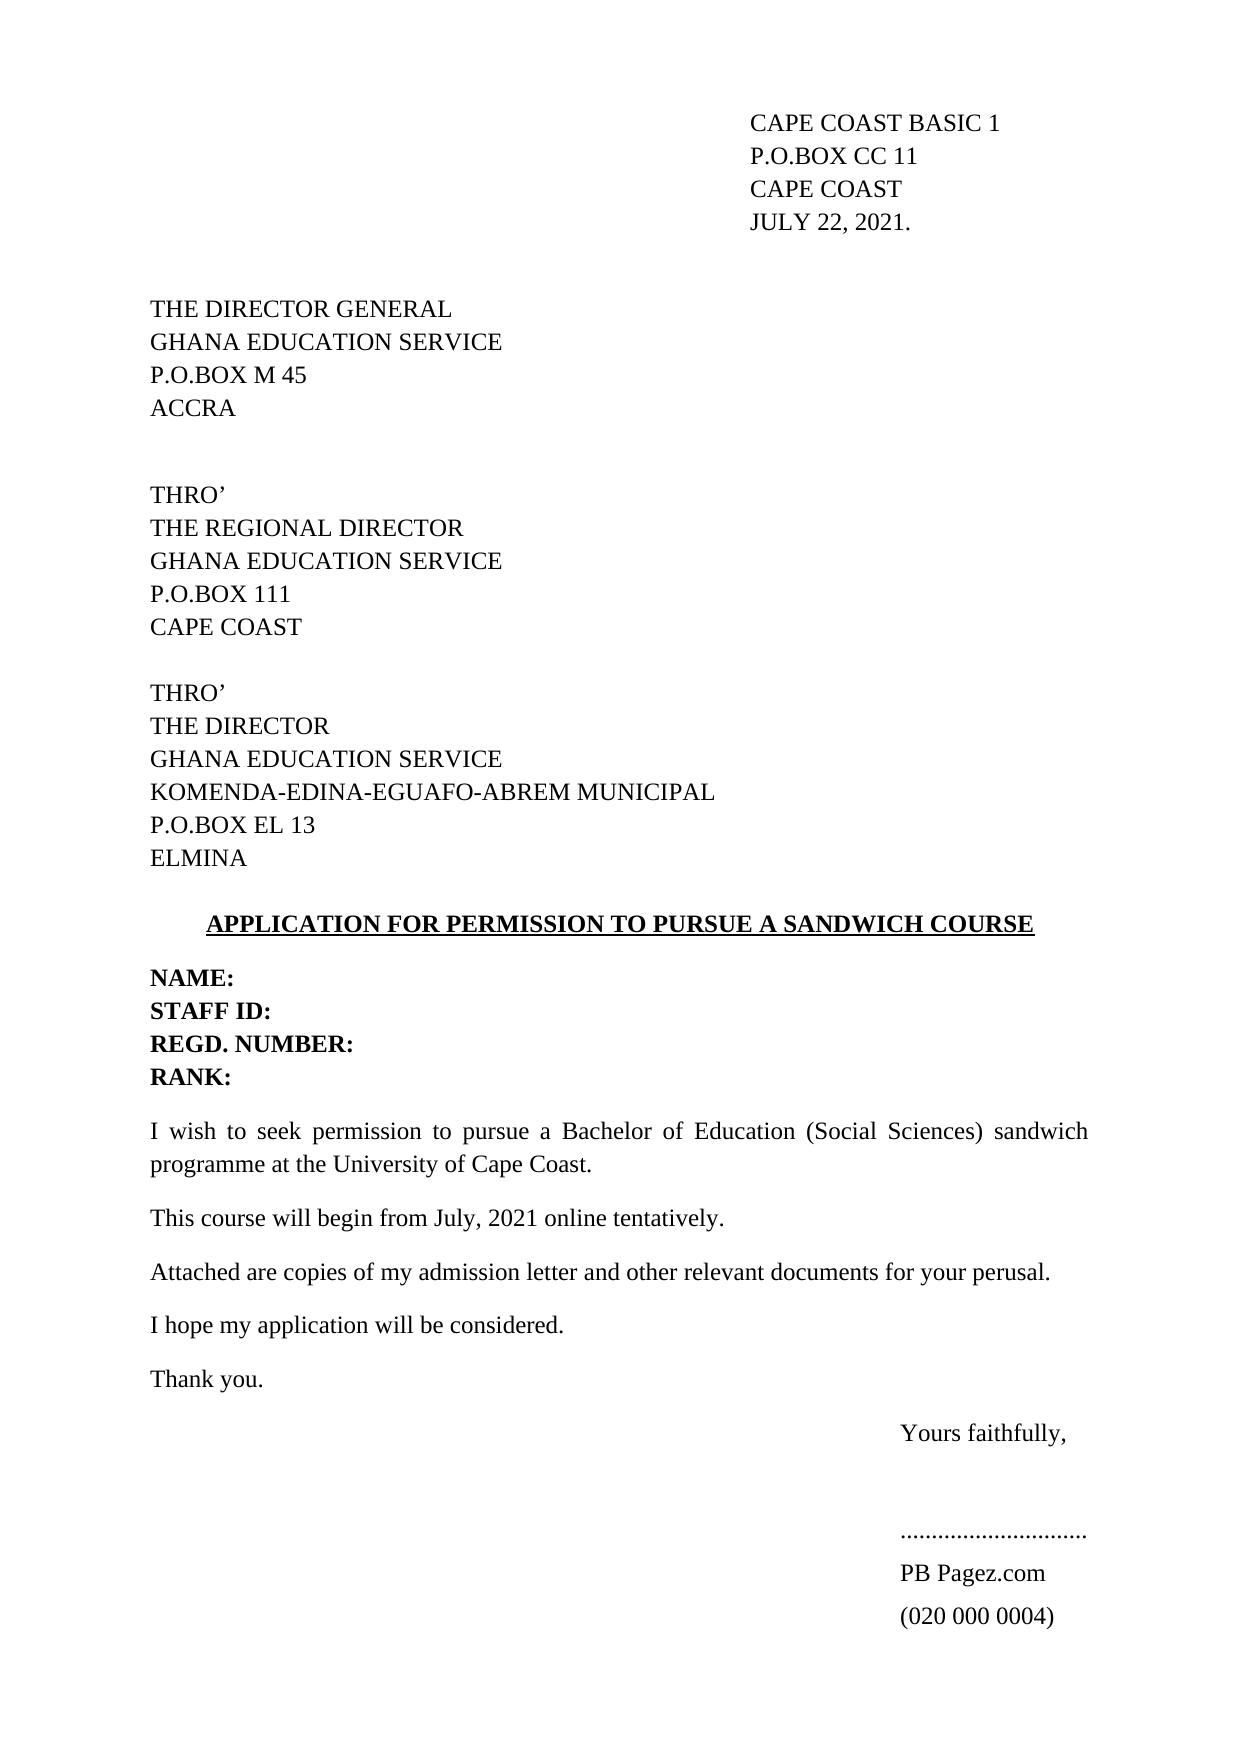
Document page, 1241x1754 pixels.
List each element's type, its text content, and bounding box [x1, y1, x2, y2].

text APPLICATION FOR PERMISSION TO PURSUE A SANDWICH COURSE [150, 909, 1090, 938]
text GHANA EDUCATION SERVICE [150, 744, 1090, 773]
text THE DIRECTOR GENERAL [150, 294, 1090, 323]
text This course will begin from July, 2021 online tentatively. [150, 1203, 1090, 1232]
text THE DIRECTOR [150, 711, 1090, 740]
text RANK: [150, 1062, 1090, 1091]
text P.O.BOX M 45 [150, 360, 1090, 389]
text I hope my application will be considered. [150, 1311, 1090, 1339]
text PB Pagez.com [900, 1558, 1090, 1587]
text CAPE COAST [150, 612, 1090, 641]
text THE REGIONAL DIRECTOR [150, 513, 1090, 542]
text STAFF ID: [150, 996, 1090, 1025]
text CAPE COAST [750, 174, 1090, 203]
text ELMINA [150, 843, 1090, 872]
text ACCRA [150, 393, 1090, 422]
text P.O.BOX 111 [150, 579, 1090, 608]
text GHANA EDUCATION SERVICE [150, 327, 1090, 356]
text Thank you. [150, 1364, 1090, 1393]
text KOMENDA-EDINA-EGUAFO-ABREM MUNICIPAL [150, 777, 1090, 806]
text JULY 22, 2021. [750, 207, 1090, 236]
text THRO’ [150, 480, 1090, 509]
text NAME: [150, 963, 1090, 992]
text THRO’ [150, 678, 1090, 707]
text I wish to seek permission to pursue a Bachelor of Education (Social Sciences) sandwich programme at the University of Cape Coast. [150, 1116, 1090, 1178]
text P.O.BOX CC 11 [750, 141, 1090, 170]
text Yours faithfully, [825, 1418, 1090, 1447]
text CAPE COAST BASIC 1 [750, 108, 1090, 137]
text REGD. NUMBER: [150, 1029, 1090, 1058]
text P.O.BOX EL 13 [150, 810, 1090, 839]
text Attached are copies of my admission letter and other relevant documents for your perusal. [150, 1257, 1090, 1285]
text .............................. [900, 1515, 1090, 1544]
text GHANA EDUCATION SERVICE [150, 546, 1090, 575]
text (020 000 0004) [900, 1601, 1090, 1630]
